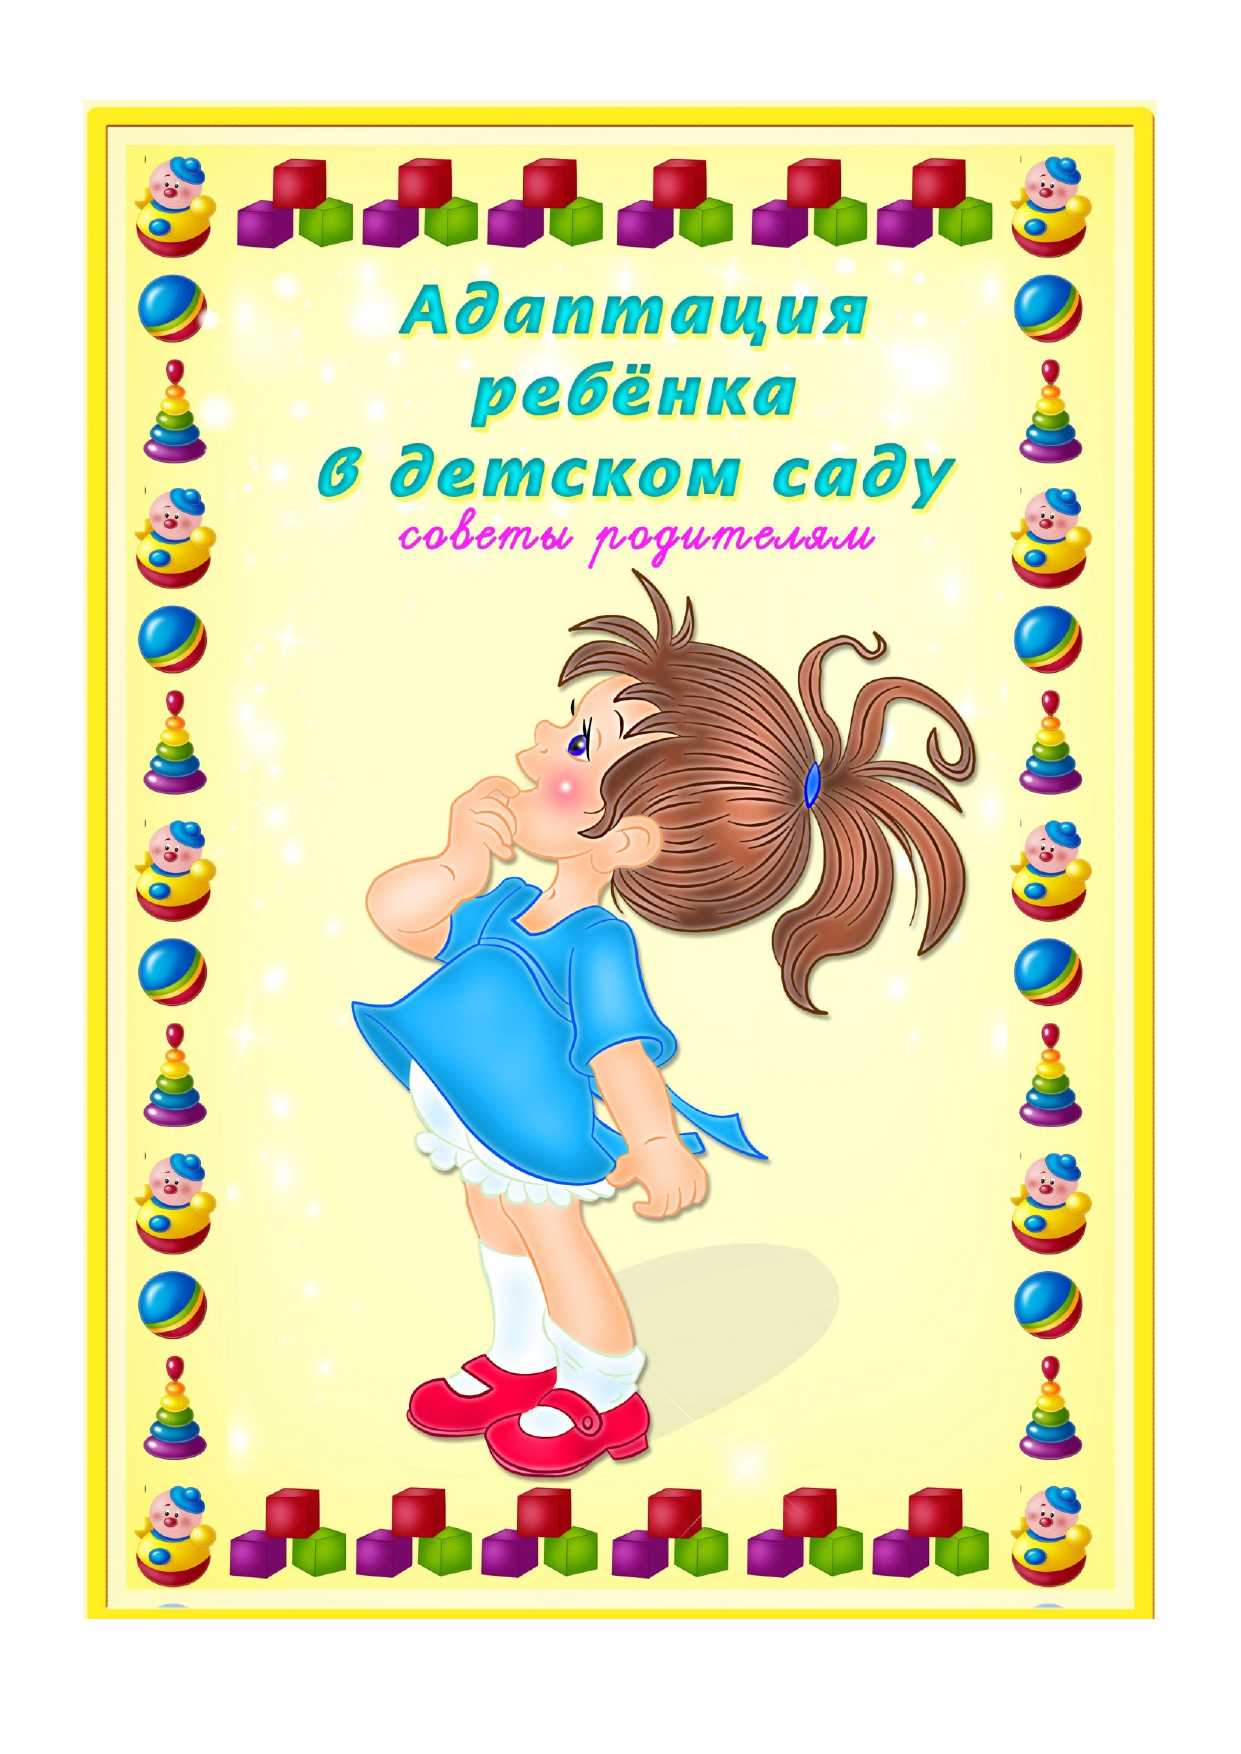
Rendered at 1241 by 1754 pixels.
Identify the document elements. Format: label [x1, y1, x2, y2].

picture [83, 100, 1157, 1619]
